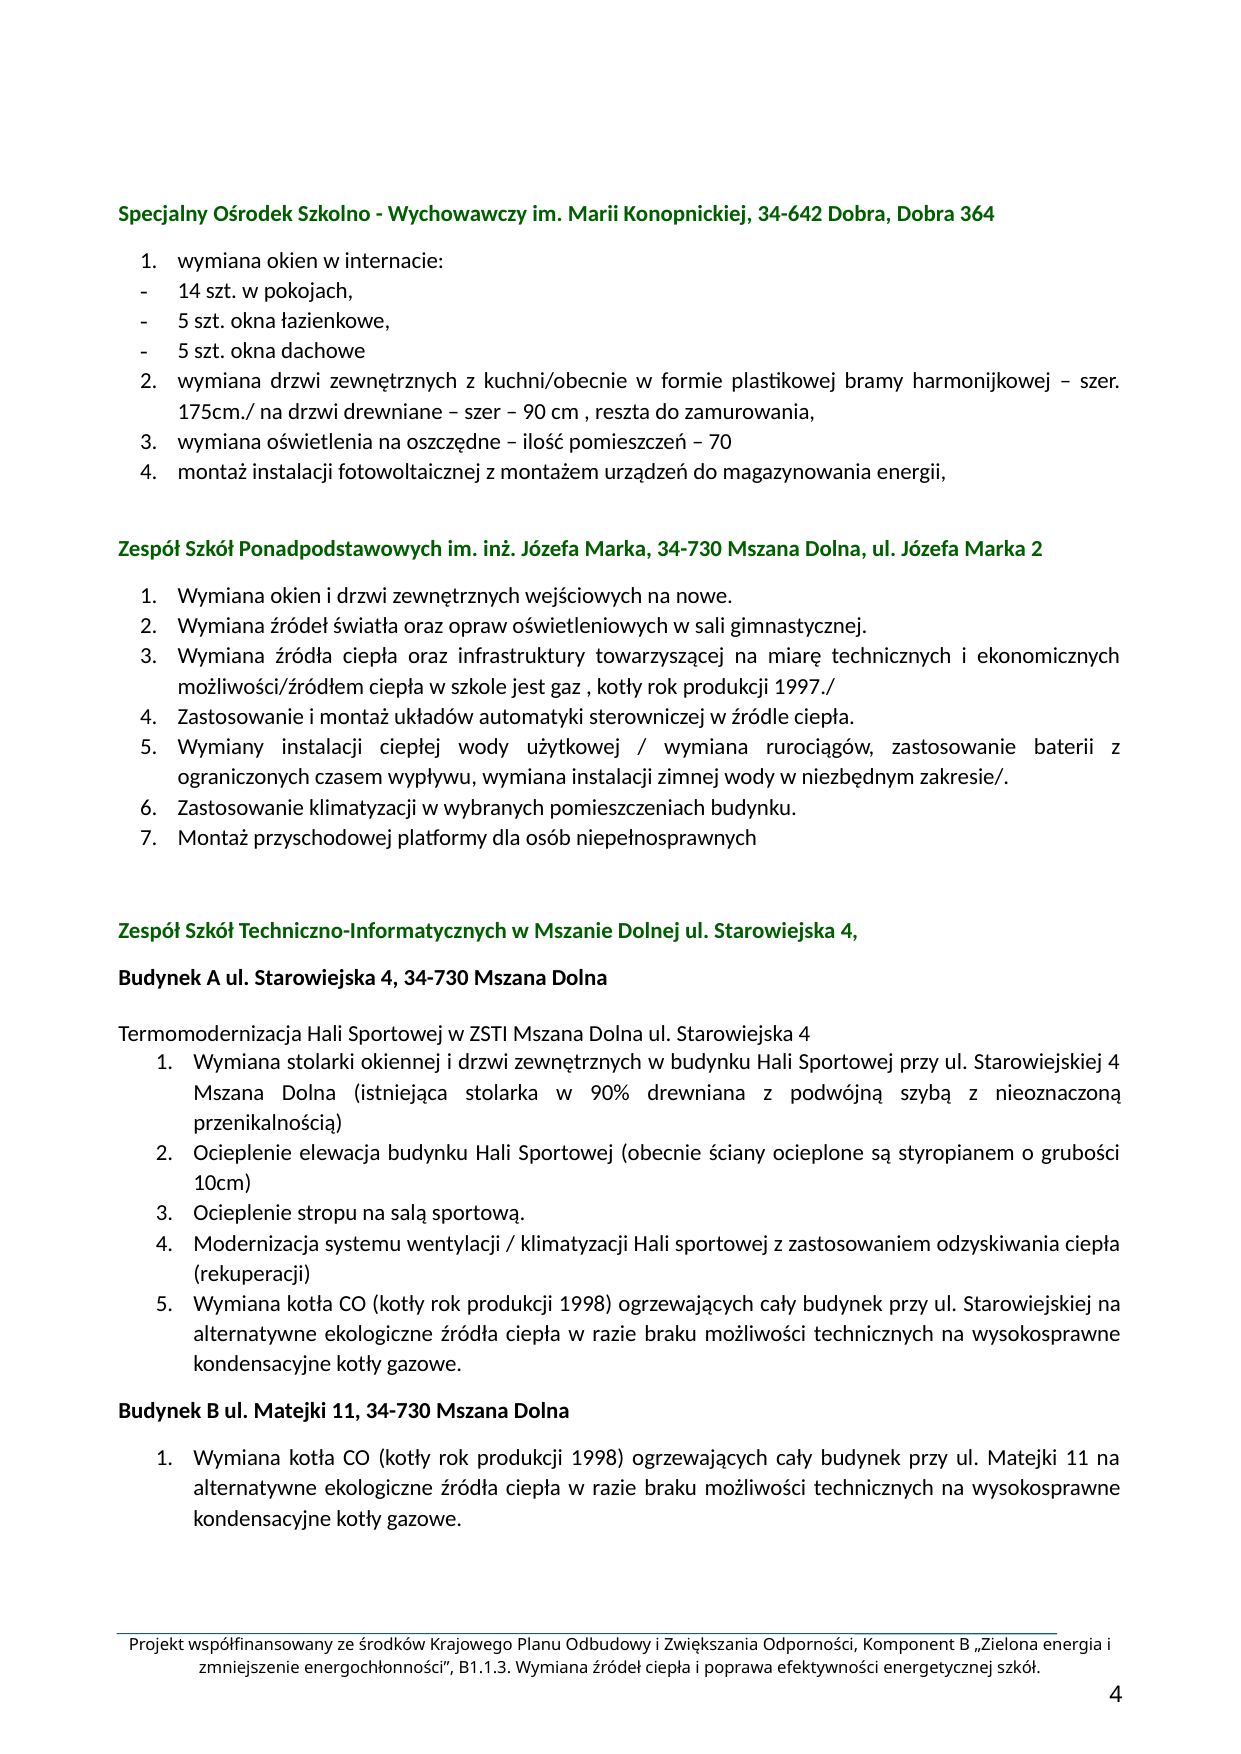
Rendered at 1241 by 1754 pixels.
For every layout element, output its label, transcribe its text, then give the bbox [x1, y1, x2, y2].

list 5 szt. okna łazienkowe, [140, 306, 1122, 334]
list wymiana drzwi zewnętrznych z kuchni/obecnie w formie plastikowej bramy harmonijkowej – szer. 175cm./ na drzwi drewniane – szer – 90 cm , reszta do zamurowania, [140, 367, 1122, 425]
list Ocieplenie stropu na salą sportową. [156, 1198, 1122, 1227]
list 14 szt. w pokojach, [140, 276, 1122, 304]
list Modernizacja systemu wentylacji / klimatyzacji Hali sportowej z zastosowaniem odzyskiwania ciepła (rekuperacji) [156, 1229, 1122, 1287]
text Budynek B ul. Matejki 11, 34-730 Mszana Dolna [118, 1396, 1122, 1424]
list 5 szt. okna dachowe [140, 336, 1122, 364]
list Zastosowanie klimatyzacji w wybranych pomieszczeniach budynku. [140, 793, 1122, 821]
list Wymiany instalacji ciepłej wody użytkowej / wymiana rurociągów, zastosowanie baterii z ograniczonych czasem wypływu, wymiana instalacji zimnej wody w niezbędnym zakresie/. [140, 732, 1122, 790]
list Wymiana źródła ciepła oraz infrastruktury towarzyszącej na miarę technicznych i ekonomicznych możliwości/źródłem ciepła w szkole jest gaz , kotły rok produkcji 1997./ [140, 642, 1122, 700]
list Wymiana okien i drzwi zewnętrznych wejściowych na nowe. [140, 581, 1122, 609]
list montaż instalacji fotowoltaicznej z montażem urządzeń do magazynowania energii, [140, 457, 1122, 485]
list Wymiana stolarki okiennej i drzwi zewnętrznych w budynku Hali Sportowej przy ul. Starowiejskiej 4 Mszana Dolna (istniejąca stolarka w 90% drewniana z podwójną szybą z nieoznaczoną przenikalnością) [156, 1047, 1122, 1136]
text Zespół Szkół Techniczno-Informatycznych w Mszanie Dolnej ul. Starowiejska 4, [118, 917, 1122, 944]
list Wymiana źródeł światła oraz opraw oświetleniowych w sali gimnastycznej. [140, 611, 1122, 639]
text Termomodernizacja Hali Sportowej w ZSTI Mszana Dolna ul. Starowiejska 4 [118, 991, 1122, 1047]
list Wymiana kotła CO (kotły rok produkcji 1998) ogrzewających cały budynek przy ul. Matejki 11 na alternatywne ekologiczne źródła ciepła w razie braku możliwości technicznych na wysokosprawne kondensacyjne kotły gazowe. [156, 1443, 1122, 1532]
list Wymiana kotła CO (kotły rok produkcji 1998) ogrzewających cały budynek przy ul. Starowiejskiej na alternatywne ekologiczne źródła ciepła w razie braku możliwości technicznych na wysokosprawne kondensacyjne kotły gazowe. [156, 1289, 1122, 1378]
list Zastosowanie i montaż układów automatyki sterowniczej w źródle ciepła. [140, 702, 1122, 730]
text Specjalny Ośrodek Szkolno - Wychowawczy im. Marii Konopnickiej, 34-642 Dobra, Dobra 364 [118, 199, 1122, 227]
text Zespół Szkół Ponadpodstawowych im. inż. Józefa Marka, 34-730 Mszana Dolna, ul. Józefa Marka 2 [118, 534, 1122, 562]
list Ocieplenie elewacja budynku Hali Sportowej (obecnie ściany ocieplone są styropianem o grubości 10cm) [156, 1138, 1122, 1196]
list wymiana okien w internacie: [140, 246, 1122, 274]
list Montaż przyschodowej platformy dla osób niepełnosprawnych [140, 823, 1122, 851]
text Budynek A ul. Starowiejska 4, 34-730 Mszana Dolna [118, 963, 1122, 991]
list wymiana oświetlenia na oszczędne – ilość pomieszczeń – 70 [140, 427, 1122, 455]
